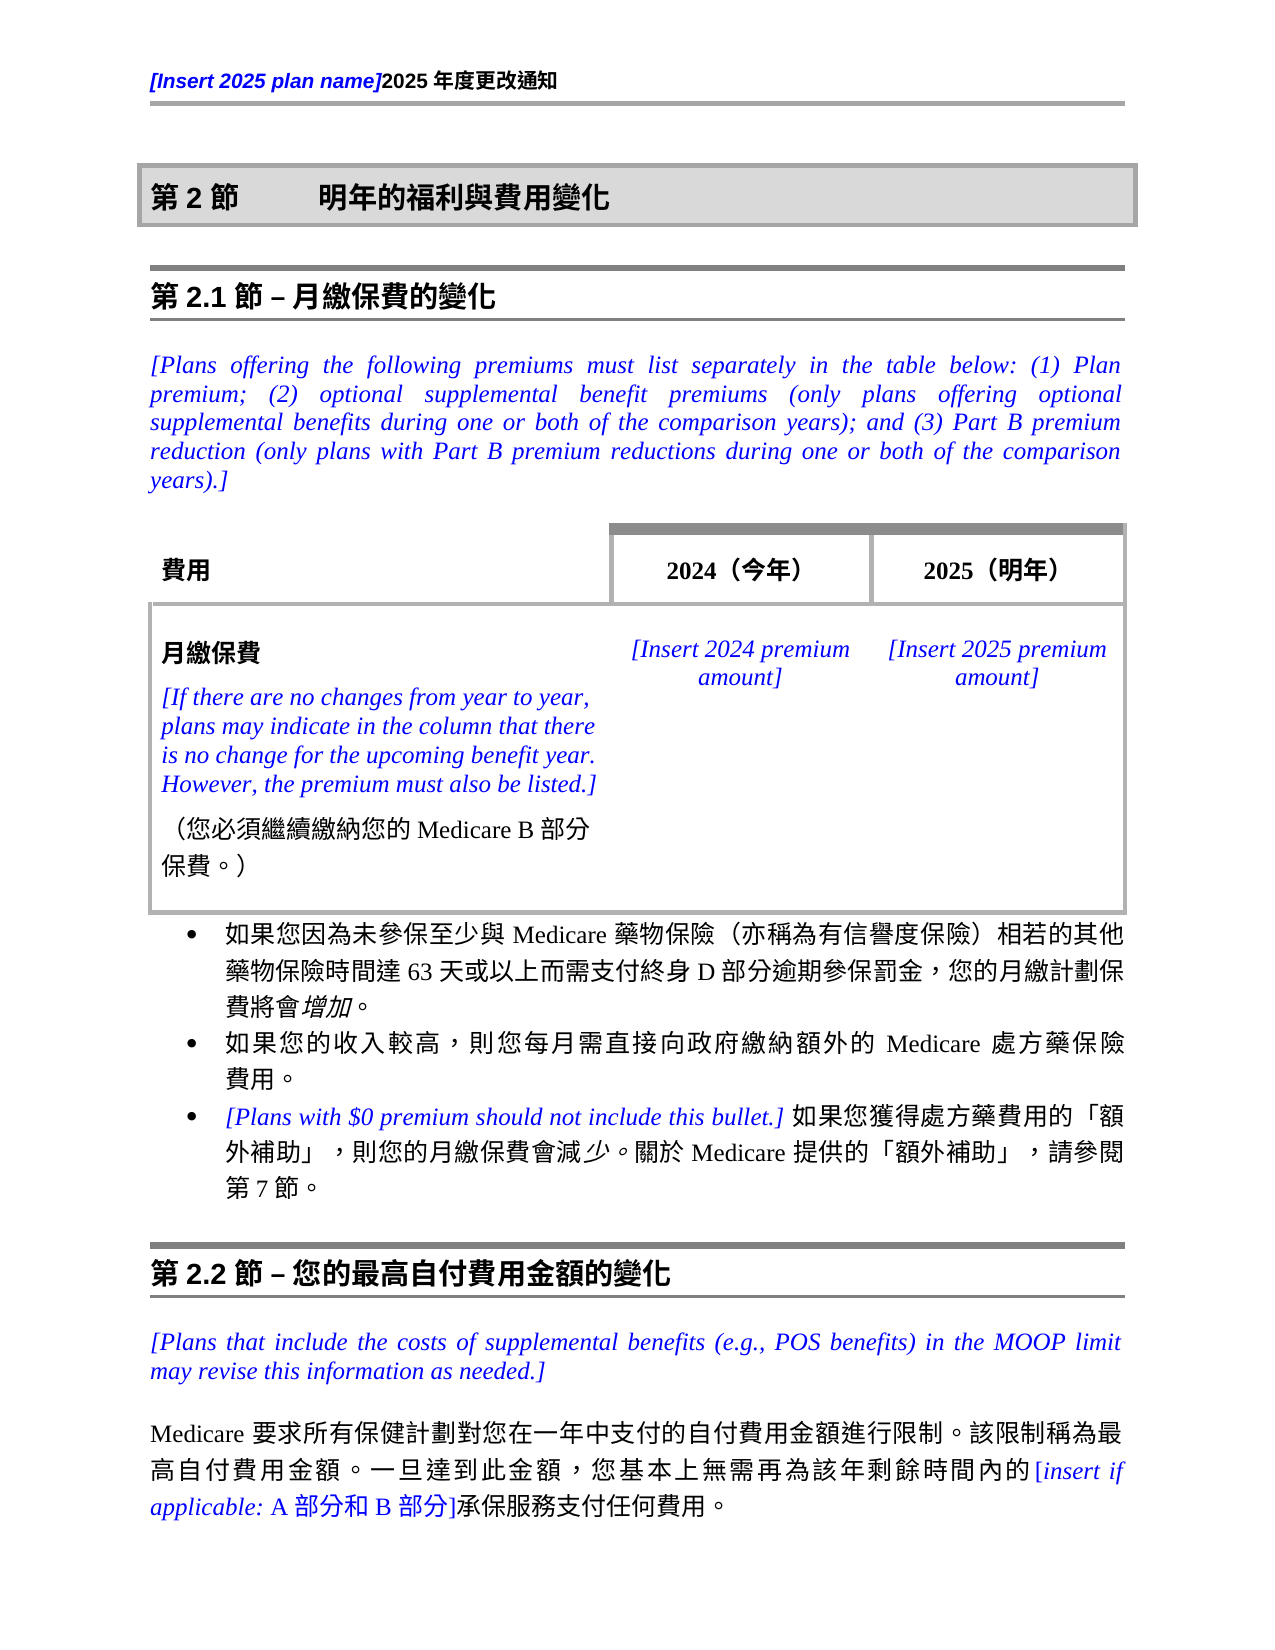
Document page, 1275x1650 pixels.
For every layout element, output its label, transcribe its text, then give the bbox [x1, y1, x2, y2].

text Medicare 要求所有保健計劃對您在一年中支付的自付費用金額進行限制。該限制稱為最高自付費用金額。一旦達到此金額，您基本上無需再為該年剩餘時間內的[insert if applicable: A 部分和 B 部分]承保服務支付任何費用。 [150, 1414, 1125, 1523]
table_cell [Insert 2024 premium amount] [611, 606, 872, 910]
list 如果您的收入較高，則您每月需直接向政府繳納額外的 Medicare 處方藥保險 費用。 [187, 1023, 1125, 1096]
subtitle 第 2.2 節 – 您的最高自付費用金額的變化 [150, 1249, 1125, 1295]
table_cell [Insert 2025 premium amount] [872, 606, 1123, 910]
list [Plans with $0 premium should not include this bullet.] 如果您獲得處方藥費用的「額外補助」，則您的月繳保費會減少。關於 Medicare 提供的「額外補助」，請參閱 第 7 節。 [187, 1096, 1125, 1205]
table_header 2025（明年） [874, 535, 1123, 602]
text [Plans offering the following premiums must list separately in the table below: (1) Plan premium; (2) optional supplemental benefit premiums (only plans offering optional supplemental benefits during one or both of the comparison years); and (3) Part B premium reduction (only plans with Part B premium reductions during one or both of the comparison years).] [150, 350, 1125, 494]
table_header 費用 [150, 523, 609, 602]
table_cell 月繳保費 [If there are no changes from year to year, plans may indicate in the column that there is no change for the upcoming benefit year. However, the premium must also be listed.] （您必須繼續繳納您的 Medicare B 部分保費。） [152, 603, 611, 910]
subtitle 第 2 節 明年的福利與費用變化 [142, 168, 1133, 223]
subtitle 第 2.1 節 – 月繳保費的變化 [150, 271, 1125, 318]
table_header 2024（今年） [614, 535, 869, 602]
text [Plans that include the costs of supplemental benefits (e.g., POS benefits) in the MOOP limit may revise this information as needed.] [150, 1327, 1125, 1385]
list 如果您因為未參保至少與 Medicare 藥物保險（亦稱為有信譽度保險）相若的其他藥物保險時間達 63 天或以上而需支付終身 D 部分逾期參保罰金，您的月繳計劃保費將會增加。 [187, 915, 1125, 1023]
